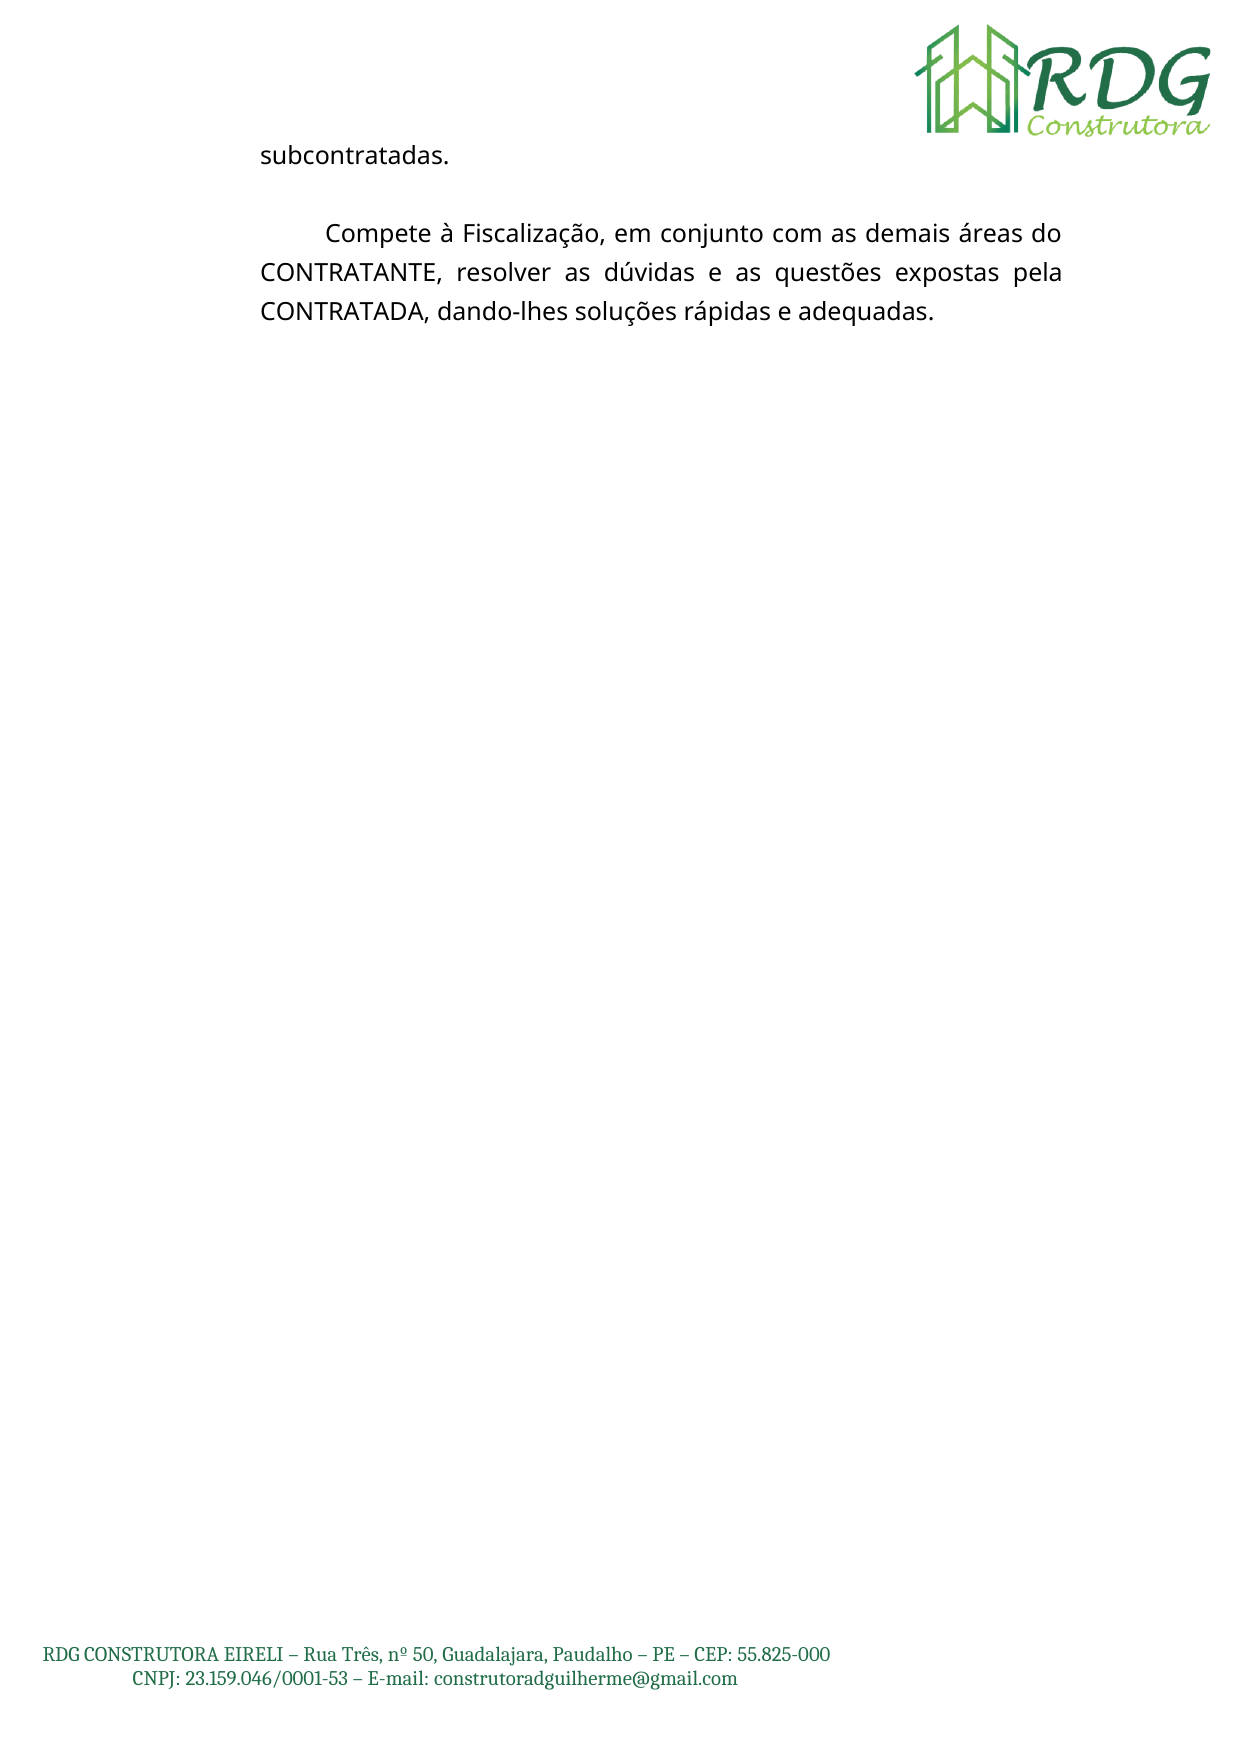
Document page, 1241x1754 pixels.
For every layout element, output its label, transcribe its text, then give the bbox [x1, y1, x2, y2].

picture [913, 23, 1211, 137]
text Compete à Fiscalização, em conjunto com as demais áreas do CONTRATANTE, resolver as dúvidas e as questões expostas pela CONTRATADA, dando-lhes soluções rápidas e adequadas. [260, 216, 1063, 328]
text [260, 137, 1063, 172]
